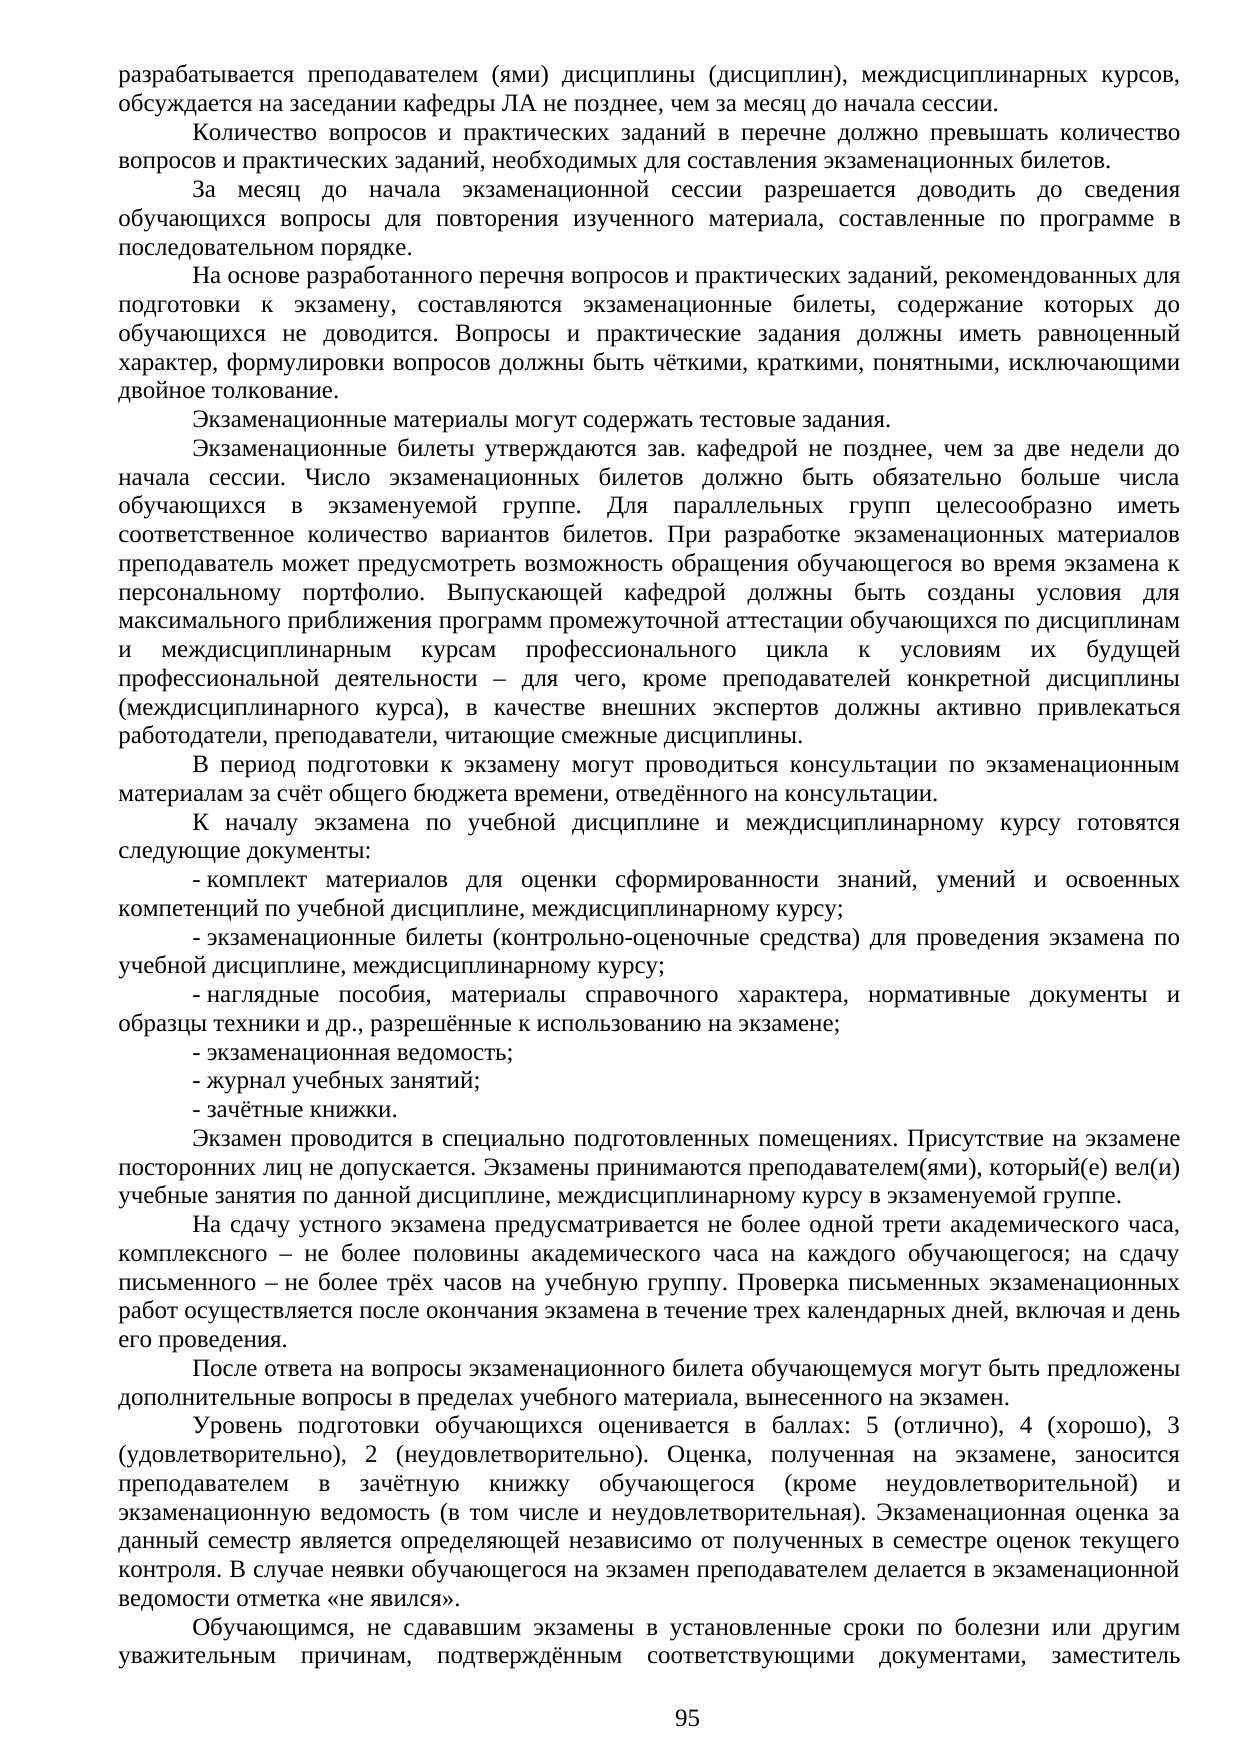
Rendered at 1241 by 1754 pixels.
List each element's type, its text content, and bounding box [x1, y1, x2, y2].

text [118, 59, 1181, 117]
text За месяц до начала экзаменационной сессии разрешается доводить до сведения обучающихся вопросы для повторения изученного материала, составленные по программе в последовательном порядке. [118, 174, 1181, 260]
text На основе разработанного перечня вопросов и практических заданий, рекомендованных для подготовки к экзамену, составляются экзаменационные билеты, содержание которых до обучающихся не доводится. Вопросы и практические задания должны иметь равноценный характер, формулировки вопросов должны быть чёткими, краткими, понятными, исключающими двойное толкование. [118, 260, 1181, 404]
text К началу экзамена по учебной дисциплине и междисциплинарному курсу готовятся следующие документы: [118, 807, 1181, 864]
text - экзаменационная ведомость; [118, 1037, 1181, 1065]
text - наглядные пособия, материалы справочного характера, нормативные документы и образцы техники и др., разрешённые к использованию на экзамене; [118, 979, 1181, 1037]
text Экзаменационные материалы могут содержать тестовые задания. [118, 404, 1181, 433]
text - зачётные книжки. [118, 1094, 1181, 1123]
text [118, 1612, 1181, 1669]
text Уровень подготовки обучающихся оценивается в баллах: 5 (отлично), 4 (хорошо), 3 (удовлетворительно), 2 (неудовлетворительно). Оценка, полученная на экзамене, заносится преподавателем в зачётную книжку обучающегося (кроме неудовлетворительной) и экзаменационную ведомость (в том числе и неудовлетворительная). Экзаменационная оценка за данный семестр является определяющей независимо от полученных в семестре оценок текущего контроля. В случае неявки обучающегося на экзамен преподавателем делается в экзаменационной ведомости отметка «не явился». [118, 1410, 1181, 1612]
text Экзаменационные билеты утверждаются зав. кафедрой не позднее, чем за две недели до начала сессии. Число экзаменационных билетов должно быть обязательно больше числа обучающихся в экзаменуемой группе. Для параллельных групп целесообразно иметь соответственное количество вариантов билетов. При разработке экзаменационных материалов преподаватель может предусмотреть возможность обращения обучающегося во время экзамена к персональному портфолио. Выпускающей кафедрой должны быть созданы условия для максимального приближения программ промежуточной аттестации обучающихся по дисциплинам и междисциплинарным курсам профессионального цикла к условиям их будущей профессиональной деятельности – для чего, кроме преподавателей конкретной дисциплины (междисциплинарного курса), в качестве внешних экспертов должны активно привлекаться работодатели, преподаватели, читающие смежные дисциплины. [118, 433, 1181, 749]
text - журнал учебных занятий; [118, 1065, 1181, 1094]
text - экзаменационные билеты (контрольно-оценочные средства) для проведения экзамена по учебной дисциплине, междисциплинарному курсу; [118, 922, 1181, 979]
text В период подготовки к экзамену могут проводиться консультации по экзаменационным материалам за счёт общего бюджета времени, отведённого на консультации. [118, 749, 1181, 807]
text Экзамен проводится в специально подготовленных помещениях. Присутствие на экзамене посторонних лиц не допускается. Экзамены принимаются преподавателем(ями), который(е) вел(и) учебные занятия по данной дисциплине, междисциплинарному курсу в экзаменуемой группе. [118, 1123, 1181, 1209]
text - комплект материалов для оценки сформированности знаний, умений и освоенных компетенций по учебной дисциплине, междисциплинарному курсу; [118, 864, 1181, 922]
text Количество вопросов и практических заданий в перечне должно превышать количество вопросов и практических заданий, необходимых для составления экзаменационных билетов. [118, 117, 1181, 174]
text После ответа на вопросы экзаменационного билета обучающемуся могут быть предложены дополнительные вопросы в пределах учебного материала, вынесенного на экзамен. [118, 1353, 1181, 1410]
text На сдачу устного экзамена предусматривается не более одной трети академического часа, комплексного – не более половины академического часа на каждого обучающегося; на сдачу письменного – не более трёх часов на учебную группу. Проверка письменных экзаменационных работ осуществляется после окончания экзамена в течение трех календарных дней, включая и день его проведения. [118, 1209, 1181, 1353]
